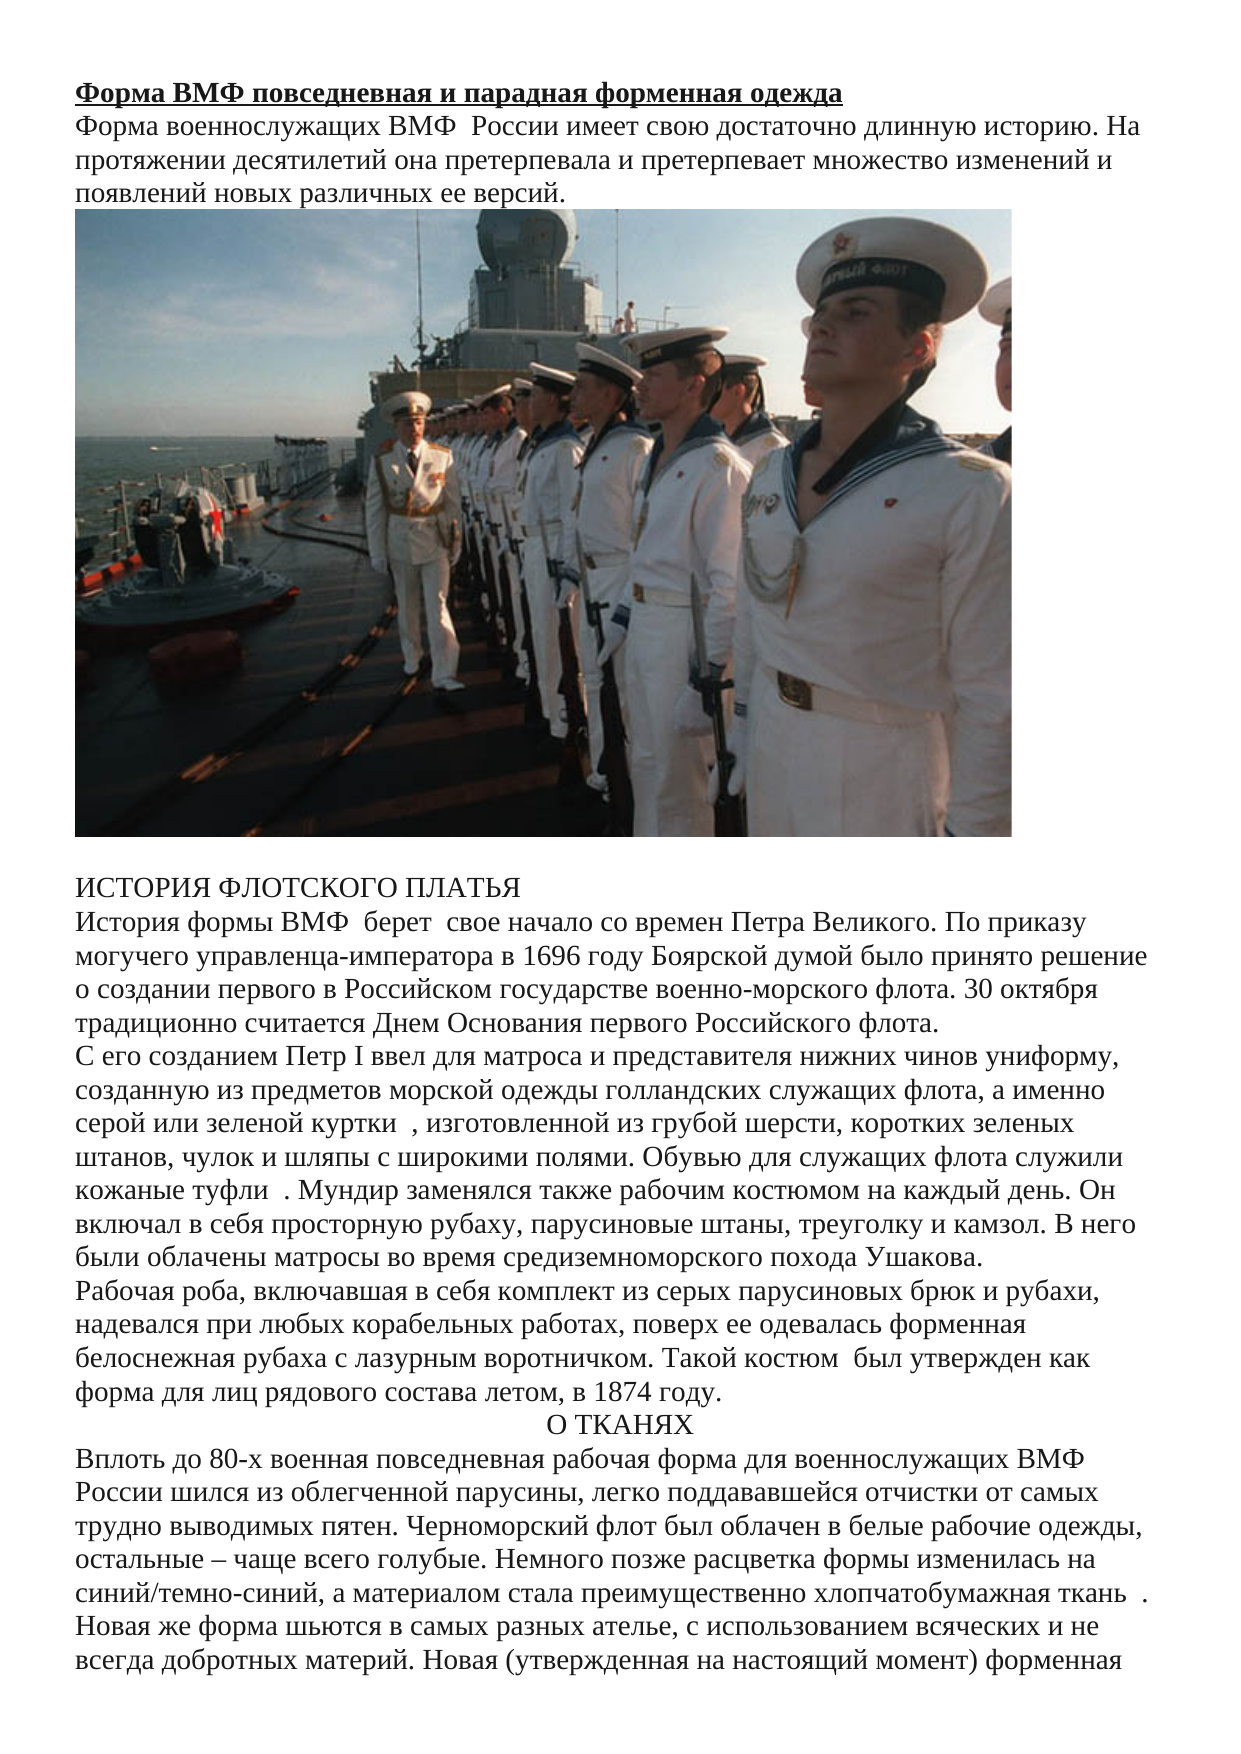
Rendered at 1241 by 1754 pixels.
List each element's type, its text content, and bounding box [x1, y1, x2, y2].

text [75, 1441, 1165, 1676]
text С его созданием Петр I ввел для матроса и представителя нижних чинов униформу, созданную из предметов морской одежды голландских служащих флота, а именно серой или зеленой куртки , изготовленной из грубой шерсти, коротких зеленых штанов, чулок и шляпы с широкими полями. Обувью для служащих флота служили кожаные туфли . Мундир заменялся также рабочим костюмом на каждый день. Он включал в себя просторную рубаху, парусиновые штаны, треуголку и камзол. В него были облачены матросы во время средиземноморского похода Ушакова. [75, 1038, 1165, 1273]
text ИСТОРИЯ ФЛОТСКОГО ПЛАТЬЯ [75, 871, 1165, 904]
picture [75, 209, 1012, 837]
text Рабочая роба, включавшая в себя комплект из серых парусиновых брюк и рубахи, надевался при любых корабельных работах, поверх ее одевалась форменная белоснежная рубаха с лазурным воротничком. Такой костюм был утвержден как форма для лиц рядового состава летом, в 1874 году. [75, 1273, 1165, 1407]
text О ТКАНЯХ [75, 1407, 1165, 1441]
text История формы ВМФ берет свое начало со времен Петра Великого. По приказу могучего управленца-императора в 1696 году Боярской думой было принято решение о создании первого в Российском государстве военно-морского флота. 30 октября традиционно считается Днем Основания первого Российского флота. [75, 904, 1165, 1038]
text Форма военнослужащих ВМФ России имеет свою достаточно длинную историю. На протяжении десятилетий она претерпевала и претерпевает множество изменений и появлений новых различных ее версий. [75, 108, 1165, 209]
text Форма ВМФ повседневная и парадная форменная одежда [75, 75, 1165, 108]
